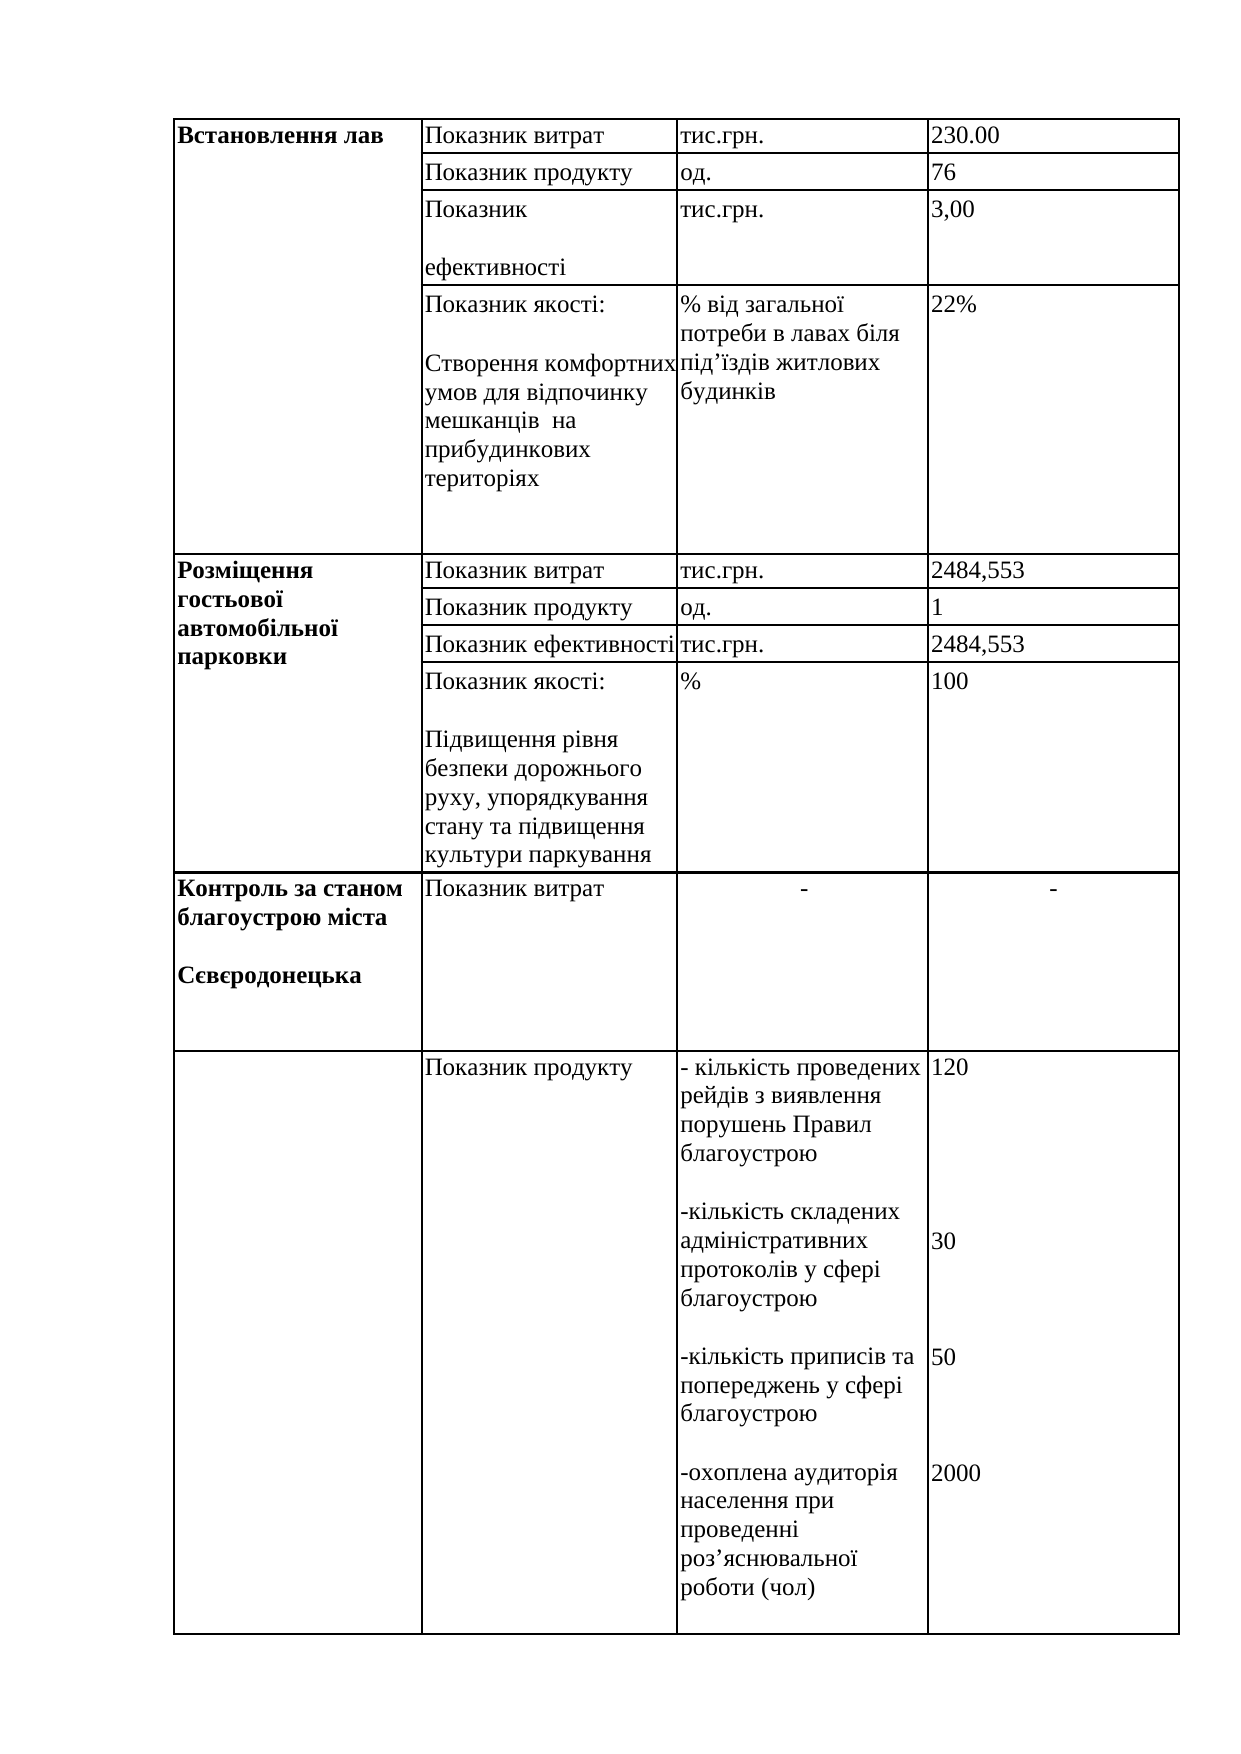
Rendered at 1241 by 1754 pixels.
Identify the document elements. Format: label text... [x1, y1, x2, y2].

table_cell Контроль за станом благоустрою міста Сєвєродонецька [175, 874, 421, 1050]
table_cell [678, 1052, 927, 1633]
table_cell Показник ефективності [423, 191, 676, 284]
table_cell Показник витрат [423, 874, 676, 1050]
table_cell Встановлення лав [175, 120, 421, 553]
table_cell тис.грн. [678, 555, 927, 587]
table_cell тис.грн. [678, 626, 927, 661]
table_cell тис.грн. [678, 120, 927, 152]
table_cell Показник продукту [423, 1052, 676, 1633]
table_cell [175, 1052, 421, 1633]
table_cell Показник якості: Підвищення рівня безпеки дорожнього руху, упорядкування стану та підвищення культури паркування [423, 663, 676, 871]
table_cell 100 [929, 663, 1178, 871]
table_cell 2484,553 [929, 555, 1178, 587]
table_cell 3,00 [929, 191, 1178, 284]
table_cell - [678, 874, 927, 1050]
table_cell Розміщення гостьової автомобільної парковки [175, 555, 421, 871]
table_cell Показник продукту [423, 589, 676, 624]
table_cell % [678, 663, 927, 871]
table_cell Показник якості: Створення комфортних умов для відпочинку мешканців на прибудинкових територіях [423, 286, 676, 553]
table_cell % від загальної потреби в лавах біля під’їздів житлових будинків [678, 286, 927, 553]
table_cell од. [678, 589, 927, 624]
table_cell Показник ефективності [423, 626, 676, 661]
table_cell Показник витрат [423, 555, 676, 587]
table_cell Показник витрат [423, 120, 676, 152]
table_cell тис.грн. [678, 191, 927, 284]
table_cell 230.00 [929, 120, 1178, 152]
table_cell Показник продукту [423, 154, 676, 189]
table_cell 2484,553 [929, 626, 1178, 661]
table_cell од. [678, 154, 927, 189]
table_cell - [929, 874, 1178, 1050]
table_cell 1 [929, 589, 1178, 624]
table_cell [929, 1052, 1178, 1633]
table_cell 22% [929, 286, 1178, 553]
table_cell 76 [929, 154, 1178, 189]
